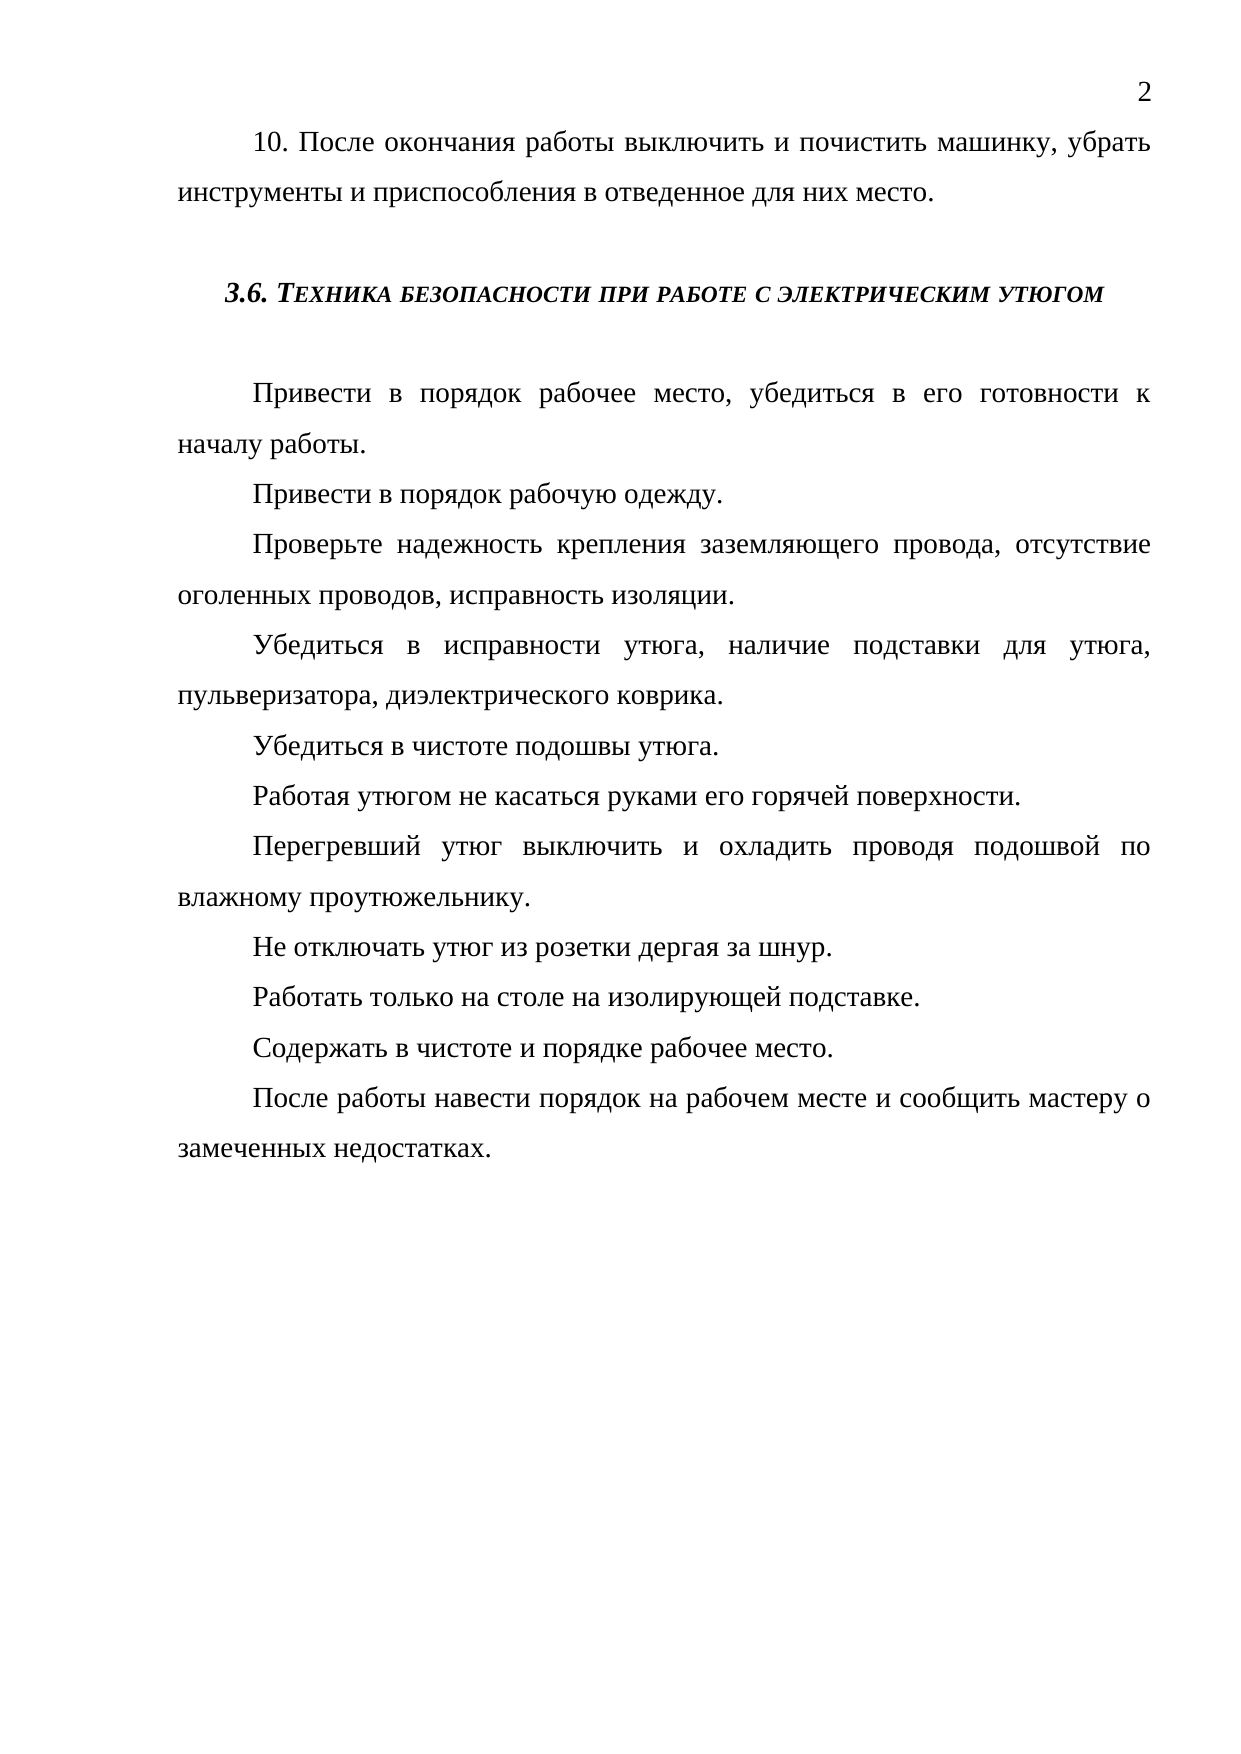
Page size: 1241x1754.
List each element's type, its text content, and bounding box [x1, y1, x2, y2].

text Проверьте надежность крепления заземляющего провода, отсутствие оголенных проводов, исправность изоляции. [177, 527, 1152, 610]
text Привести в порядок рабочую одежду. [177, 476, 1152, 510]
text Перегревший утюг выключить и охладить проводя подошвой по влажному проутюжельнику. [177, 828, 1152, 912]
text Работать только на столе на изолирующей подставке. [177, 979, 1152, 1013]
text После работы навести порядок на рабочем месте и сообщить мастеру о замеченных недостатках. [177, 1080, 1152, 1164]
text Убедиться в чистоте подошвы утюга. [177, 728, 1152, 761]
text Содержать в чистоте и порядке рабочее место. [177, 1030, 1152, 1063]
text Не отключать утюг из розетки дергая за шнур. [177, 929, 1152, 963]
text Убедиться в исправности утюга, наличие подставки для утюга, пульверизатора, диэлектрического коврика. [177, 627, 1152, 711]
text 10. После окончания работы выключить и почистить машинку, убрать инструменты и приспособления в отведенное для них место. [177, 124, 1152, 208]
text Работая утюгом не касаться руками его горячей поверхности. [177, 778, 1152, 812]
subtitle 3.6. Техника безопасности при работе с электрическим утюгом [177, 275, 1152, 308]
text Привести в порядок рабочее место, убедиться в его готовности к началу работы. [177, 376, 1152, 459]
